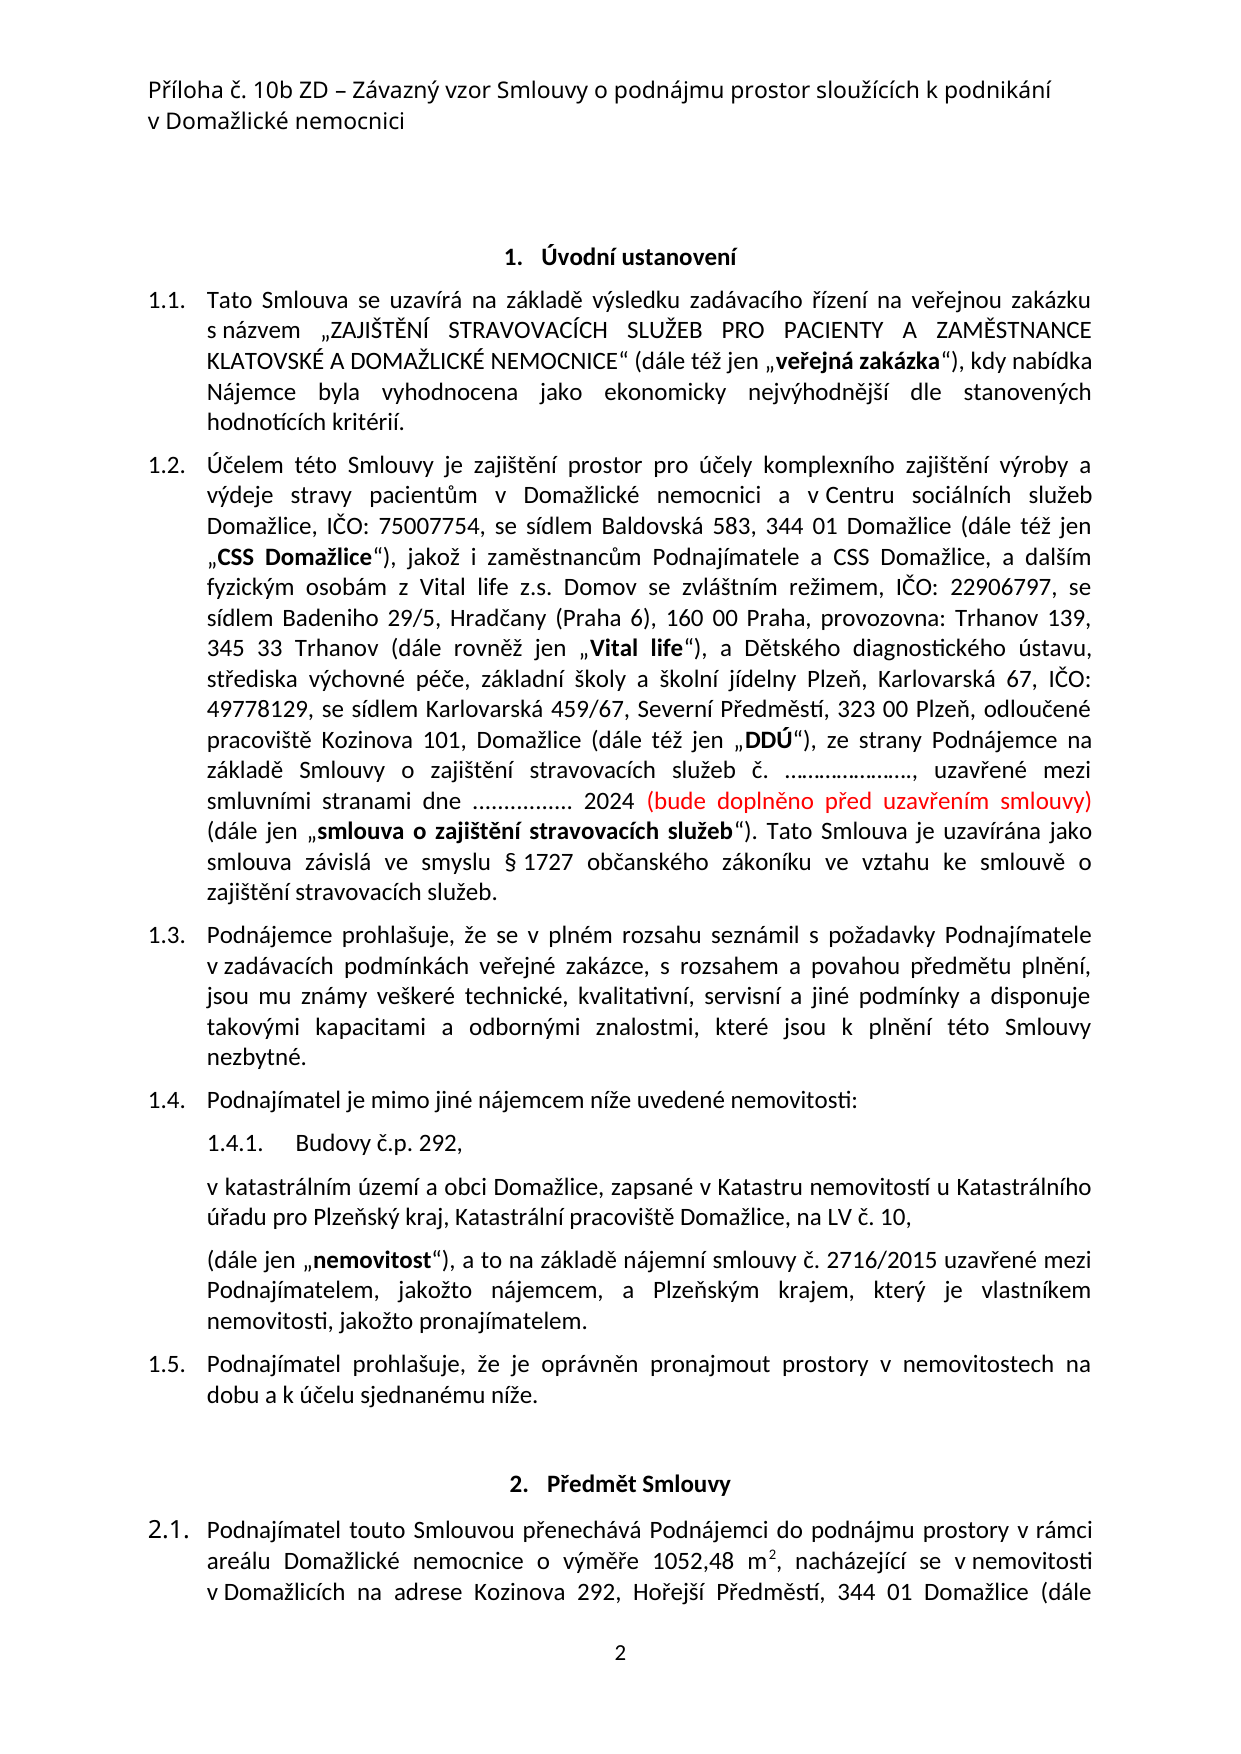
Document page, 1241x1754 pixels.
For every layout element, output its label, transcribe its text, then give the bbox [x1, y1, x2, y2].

subtitle Tato Smlouva se uzavírá na základě výsledku zadávacího řízení na veřejnou zakázku s názvem „ZAJIŠTĚNÍ STRAVOVACÍCH SLUŽEB PRO PACIENTY A ZAMĚSTNANCE KLATOVSKÉ A DOMAŽLICKÉ NEMOCNICE“ (dále též jen „veřejná zakázka“), kdy nabídka Nájemce byla vyhodnocena jako ekonomicky nejvýhodnější dle stanovených hodnotících kritérií. [148, 284, 1093, 437]
subtitle v katastrálním území a obci Domažlice, zapsané v Katastru nemovitostí u Katastrálního úřadu pro Plzeňský kraj, Katastrální pracoviště Domažlice, na LV č. 10, [207, 1171, 1093, 1232]
subtitle Podnajímatel prohlašuje, že je oprávněn pronajmout prostory v nemovitostech na dobu a k účelu sjednanému níže. [148, 1348, 1093, 1409]
subtitle Účelem této Smlouvy je zajištění prostor pro účely komplexního zajištění výroby a výdeje stravy pacientům v Domažlické nemocnici a v Centru sociálních služeb Domažlice, IČO: 75007754, se sídlem Baldovská 583, 344 01 Domažlice (dále též jen „CSS Domažlice“), jakož i zaměstnancům Podnajímatele a CSS Domažlice, a dalším fyzickým osobám z Vital life z.s. Domov se zvláštním režimem, IČO: 22906797, se sídlem Badeniho 29/5, Hradčany (Praha 6), 160 00 Praha, provozovna: Trhanov 139, 345 33 Trhanov (dále rovněž jen „Vital life“), a Dětského diagnostického ústavu, střediska výchovné péče, základní školy a školní jídelny Plzeň, Karlovarská 67, IČO: 49778129, se sídlem Karlovarská 459/67, Severní Předměstí, 323 00 Plzeň, odloučené pracoviště Kozinova 101, Domažlice (dále též jen „DDÚ“), ze strany Podnájemce na základě Smlouvy o zajištění stravovacích služeb č. …………………., uzavřené mezi smluvními stranami dne ................ 2024 (bude doplněno před uzavřením smlouvy) (dále jen „smlouva o zajištění stravovacích služeb“). Tato Smlouva je uzavírána jako smlouva závislá ve smyslu § 1727 občanského zákoníku ve vztahu ke smlouvě o zajištění stravovacích služeb. [148, 449, 1093, 907]
subtitle Úvodní ustanovení [148, 241, 1093, 272]
subtitle Podnájemce prohlašuje, že se v plném rozsahu seznámil s požadavky Podnajímatele v zadávacích podmínkách veřejné zakázce, s rozsahem a povahou předmětu plnění, jsou mu známy veškeré technické, kvalitativní, servisní a jiné podmínky a disponuje takovými kapacitami a odbornými znalostmi, které jsou k plnění této Smlouvy nezbytné. [148, 919, 1093, 1072]
subtitle Podnajímatel je mimo jiné nájemcem níže uvedené nemovitosti: [148, 1084, 1093, 1115]
subtitle Budovy č.p. 292, [207, 1128, 1093, 1158]
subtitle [148, 1511, 1093, 1606]
subtitle (dále jen „nemovitost“), a to na základě nájemní smlouvy č. 2716/2015 uzavřené mezi Podnajímatelem, jakožto nájemcem, a Plzeňským krajem, který je vlastníkem nemovitosti, jakožto pronajímatelem. [207, 1244, 1093, 1336]
subtitle Předmět Smlouvy [148, 1468, 1093, 1499]
